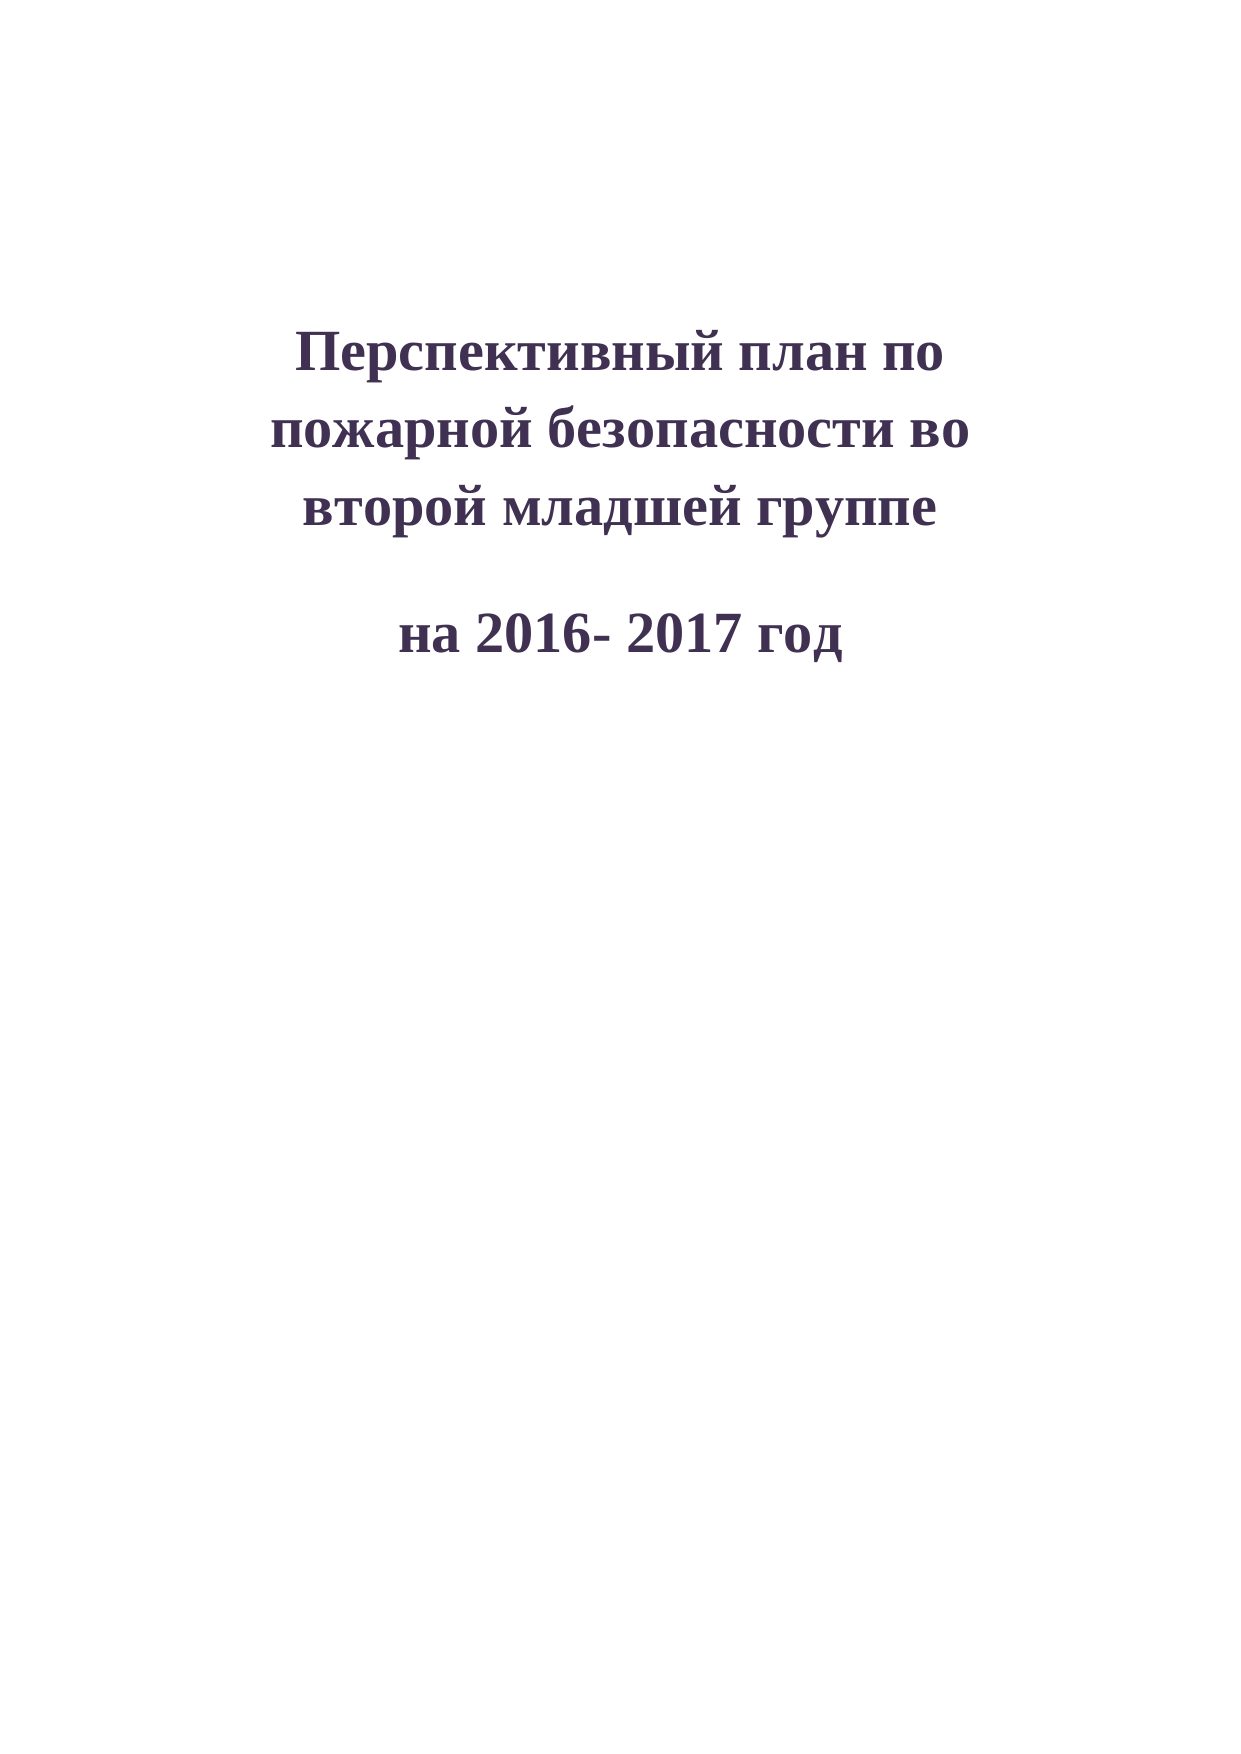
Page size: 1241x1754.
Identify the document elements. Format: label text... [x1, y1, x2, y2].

subtitle на 2016- 2017 год [75, 597, 1165, 664]
subtitle Перспективный план по пожарной безопасности во второй младшей группе [75, 316, 1165, 537]
